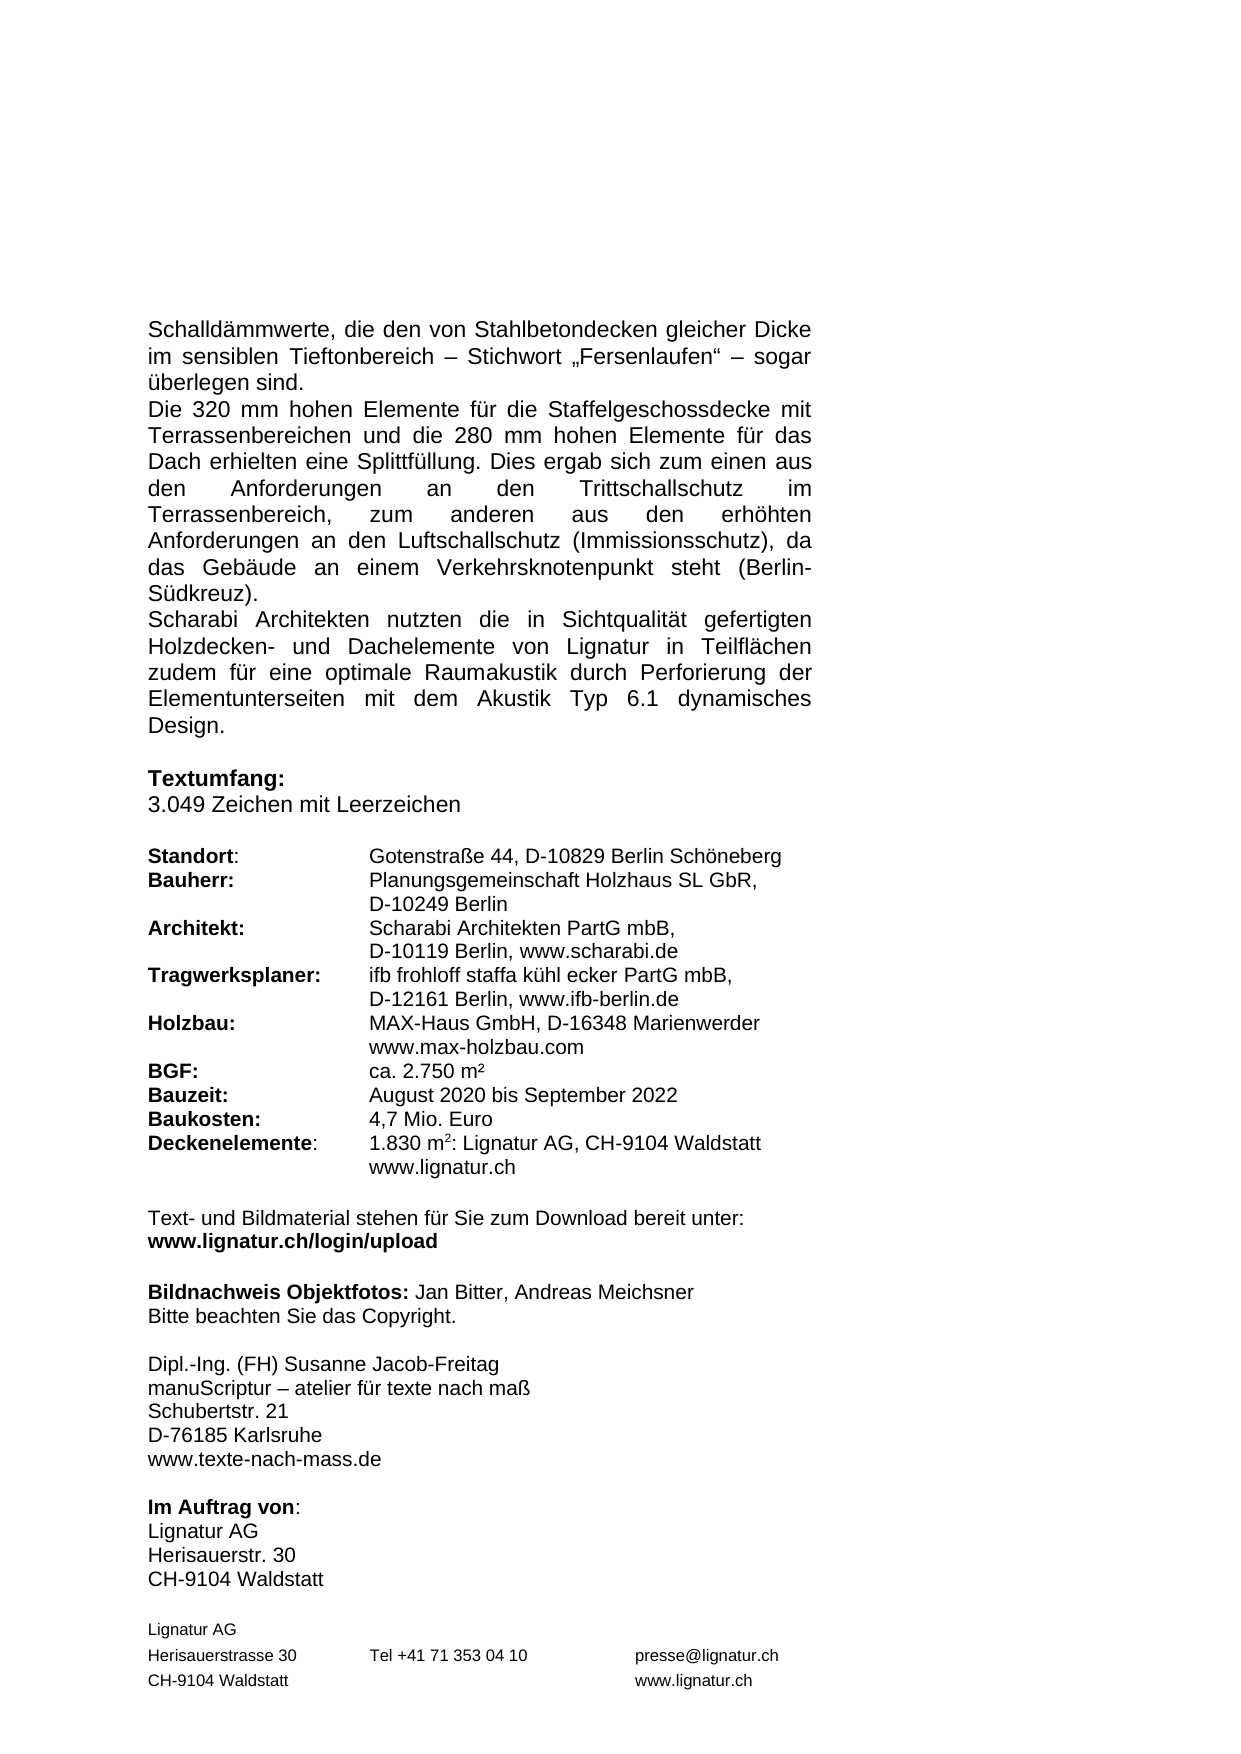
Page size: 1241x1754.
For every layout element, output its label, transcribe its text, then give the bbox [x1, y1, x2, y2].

text Deckenelemente: 1.830 m2: Lignatur AG, CH-9104 Waldstatt www.lignatur.ch [148, 1131, 827, 1179]
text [148, 316, 812, 396]
text Standort: Gotenstraße 44, D-10829 Berlin Schöneberg [148, 843, 827, 867]
text Im Auftrag von: [148, 1495, 493, 1519]
text Baukosten: 4,7 Mio. Euro [148, 1107, 827, 1131]
text D-10119 Berlin, www.scharabi.de [295, 939, 827, 963]
text Die 320 mm hohen Elemente für die Staffelgeschossdecke mit Terrassenbereichen und die 280 mm hohen Elemente für das Dach erhielten eine Splittfüllung. Dies ergab sich zum einen aus den Anforderungen an den Trittschallschutz im Terrassenbereich, zum anderen aus den erhöhten Anforderungen an den Luftschallschutz (Immissionsschutz), da das Gebäude an einem Verkehrsknotenpunkt steht (Berlin-Südkreuz). [148, 396, 812, 606]
text Scharabi Architekten nutzten die in Sichtqualität gefertigten Holzdecken- und Dachelemente von Lignatur in Teilflächen zudem für eine optimale Raumakustik durch Perforierung der Elementunterseiten mit dem Akustik Typ 6.1 dynamisches Design. [148, 606, 812, 738]
text Bildnachweis Objektfotos: Jan Bitter, Andreas Meichsner [148, 1279, 827, 1303]
text Tragwerksplaner: ifb frohloff staffa kühl ecker PartG mbB, [148, 963, 827, 987]
text CH-9104 Waldstatt [148, 1567, 812, 1591]
text Herisauerstr. 30 [148, 1543, 812, 1567]
text Textumfang: 3.049 Zeichen mit Leerzeichen [148, 764, 812, 817]
text D-12161 Berlin, www.ifb-berlin.de [369, 987, 827, 1011]
text Bitte beachten Sie das Copyright. [148, 1303, 827, 1327]
text Lignatur AG [148, 1519, 812, 1543]
text Bauzeit: August 2020 bis September 2022 [148, 1083, 827, 1107]
text D-10249 Berlin [369, 891, 827, 915]
text Bauherr: Planungsgemeinschaft Holzhaus SL GbR, [148, 867, 827, 891]
text BGF: ca. 2.750 m² [148, 1059, 827, 1083]
text Schubertstr. 21 [148, 1399, 814, 1423]
text www.texte-nach-mass.de [148, 1447, 814, 1471]
text Text- und Bildmaterial stehen für Sie zum Download bereit unter: www.lignatur.ch/login/upload [148, 1205, 827, 1253]
text Holzbau: MAX-Haus GmbH, D-16348 Marienwerder [148, 1011, 827, 1035]
text D-76185 Karlsruhe [148, 1423, 814, 1447]
text Dipl.-Ing. (FH) Susanne Jacob-Freitag [148, 1351, 814, 1375]
text www.max-holzbau.com [369, 1035, 827, 1059]
text manuScriptur – atelier für texte nach maß [148, 1375, 814, 1399]
text Architekt: Scharabi Architekten PartG mbB, [148, 915, 827, 939]
